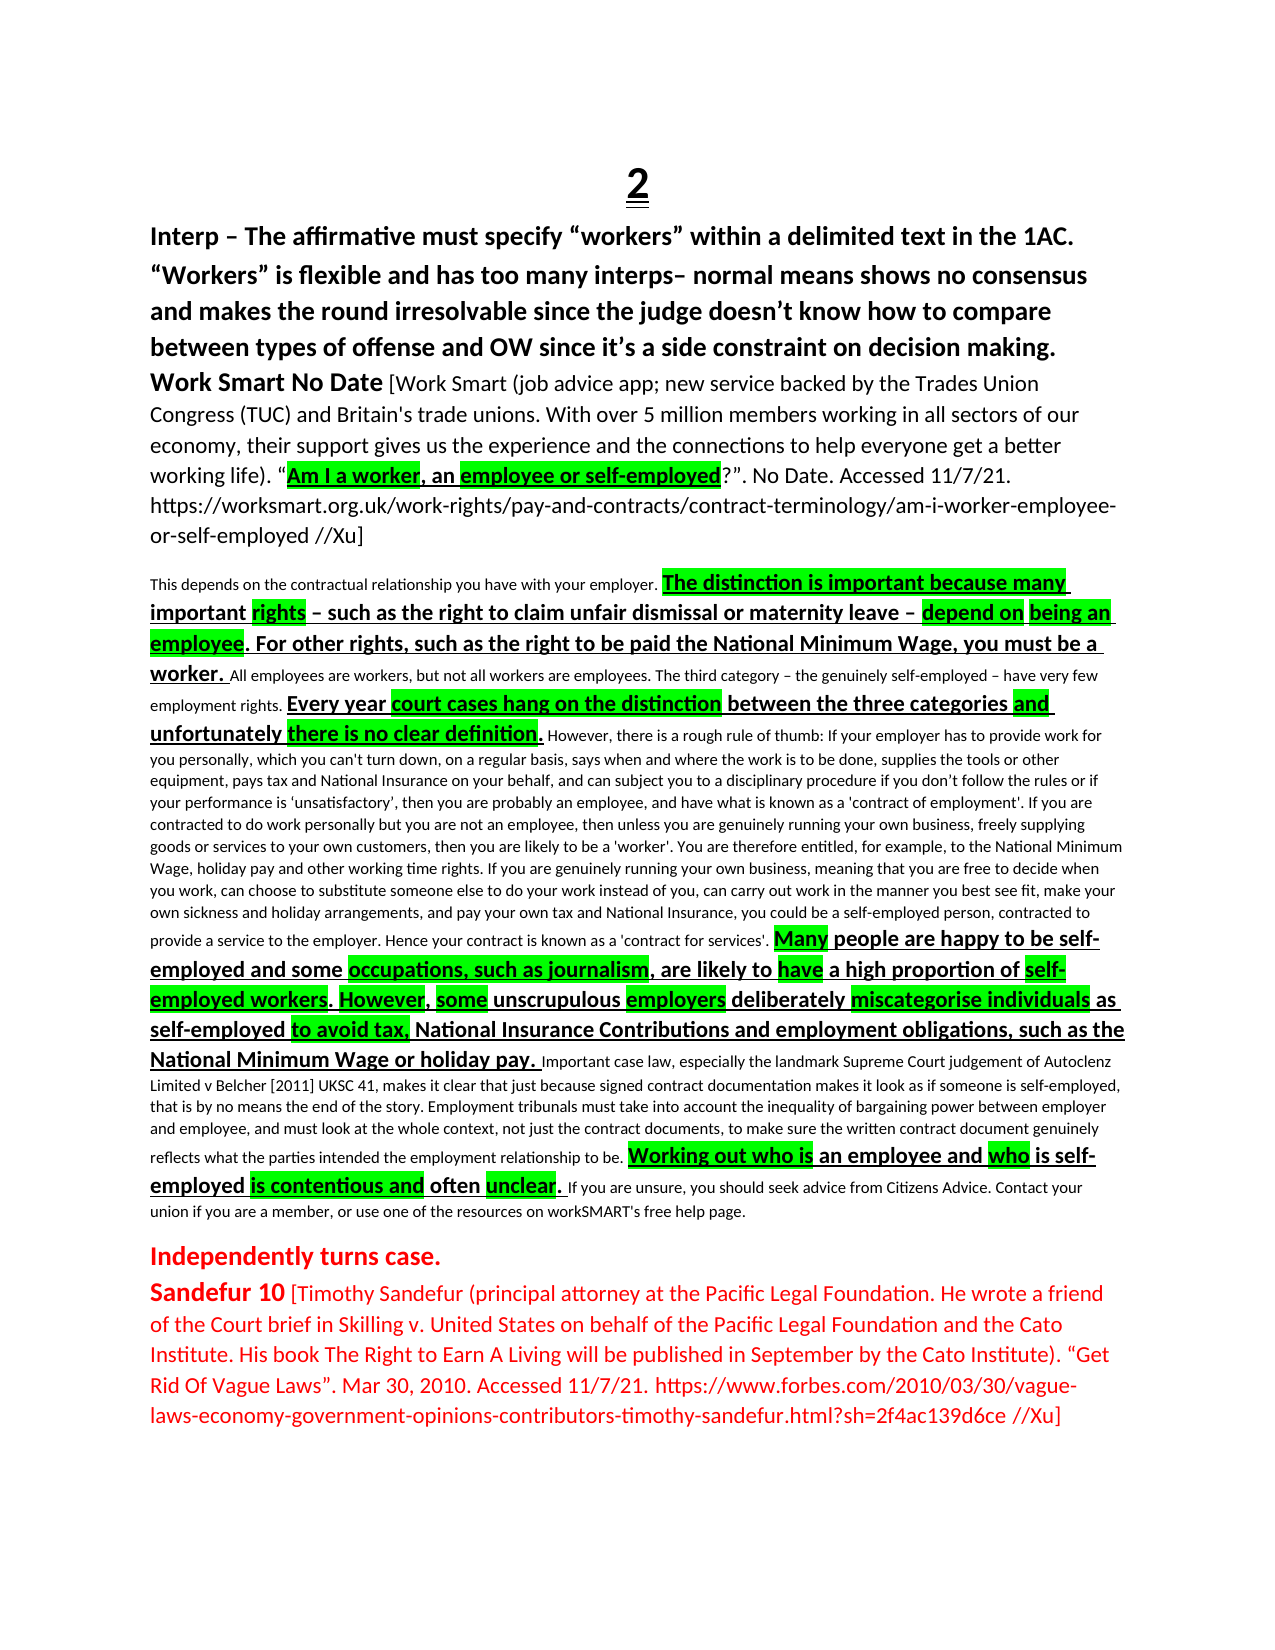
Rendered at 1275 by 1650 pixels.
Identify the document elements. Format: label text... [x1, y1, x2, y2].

text This depends on the contractual relationship you have with your employer. The distinction is important because many important rights – such as the right to claim unfair dismissal or maternity leave – depend on being an employee. For other rights, such as the right to be paid the National Minimum Wage, you must be a worker. All employees are workers, but not all workers are employees. The third category – the genuinely self-employed – have very few employment rights. Every year court cases hang on the distinction between the three categories and unfortunately there is no clear definition. However, there is a rough rule of thumb: If your employer has to provide work for you personally, which you can't turn down, on a regular basis, says when and where the work is to be done, supplies the tools or other equipment, pays tax and National Insurance on your behalf, and can subject you to a disciplinary procedure if you don’t follow the rules or if your performance is ‘unsatisfactory’, then you are probably an employee, and have what is known as a 'contract of employment'. If you are contracted to do work personally but you are not an employee, then unless you are genuinely running your own business, freely supplying goods or services to your own customers, then you are likely to be a 'worker'. You are therefore entitled, for example, to the National Minimum Wage, holiday pay and other working time rights. If you are genuinely running your own business, meaning that you are free to decide when you work, can choose to substitute someone else to do your work instead of you, can carry out work in the manner you best see fit, make your own sickness and holiday arrangements, and pay your own tax and National Insurance, you could be a self-employed person, contracted to provide a service to the employer. Hence your contract is known as a 'contract for services'. Many people are happy to be self-employed and some occupations, such as journalism, are likely to have a high proportion of self-employed workers. However, some unscrupulous employers deliberately miscategorise individuals as self-employed to avoid tax, National Insurance Contributions and employment obligations, such as the National Minimum Wage or holiday pay. Important case law, especially the landmark Supreme Court judgement of Autoclenz Limited v Belcher [2011] UKSC 41, makes it clear that just because signed contract documentation makes it look as if someone is self-employed, that is by no means the end of the story. Employment tribunals must take into account the inequality of bargaining power between employer and employee, and must look at the whole context, not just the contract documents, to make sure the written contract document genuinely reflects what the parties intended the employment relationship to be. Working out who is an employee and who is self-employed is contentious and often unclear. If you are unsure, you should seek advice from Citizens Advice. Contact your union if you are a member, or use one of the resources on workSMART's free help page. [150, 568, 1125, 1039]
subtitle Interp – The affirmative must specify “workers” within a delimited text in the 1AC. [150, 219, 1125, 252]
text Sandefur 10 [Timothy Sandefur (principal attorney at the Pacific Legal Foundation. He wrote a friend of the Court brief in Skilling v. United States on behalf of the Pacific Legal Foundation and the Cato Institute. His book The Right to Earn A Living will be published in September by the Cato Institute). “Get Rid Of Vague Laws”. Mar 30, 2010. Accessed 11/7/21. https://www.forbes.com/2010/03/30/vague-laws-economy-government-opinions-contributors-timothy-sandefur.html?sh=2f4ac139d6ce //Xu] [150, 1275, 1125, 1429]
text Work Smart No Date [Work Smart (job advice app; new service backed by the Trades Union Congress (TUC) and Britain's trade unions. With over 5 million members working in all sectors of our economy, their support gives us the experience and the connections to help everyone get a better working life). “Am I a worker, an employee or self-employed?”. No Date. Accessed 11/7/21. https://worksmart.org.uk/work-rights/pay-and-contracts/contract-terminology/am-i-worker-employee-or-self-employed //Xu] [150, 365, 1125, 549]
subtitle 2 [150, 154, 1125, 210]
subtitle Independently turns case. [150, 1239, 1125, 1272]
subtitle “Workers” is flexible and has too many interps– normal means shows no consensus and makes the round irresolvable since the judge doesn’t know how to compare between types of offense and OW since it’s a side constraint on decision making. [150, 258, 1125, 363]
